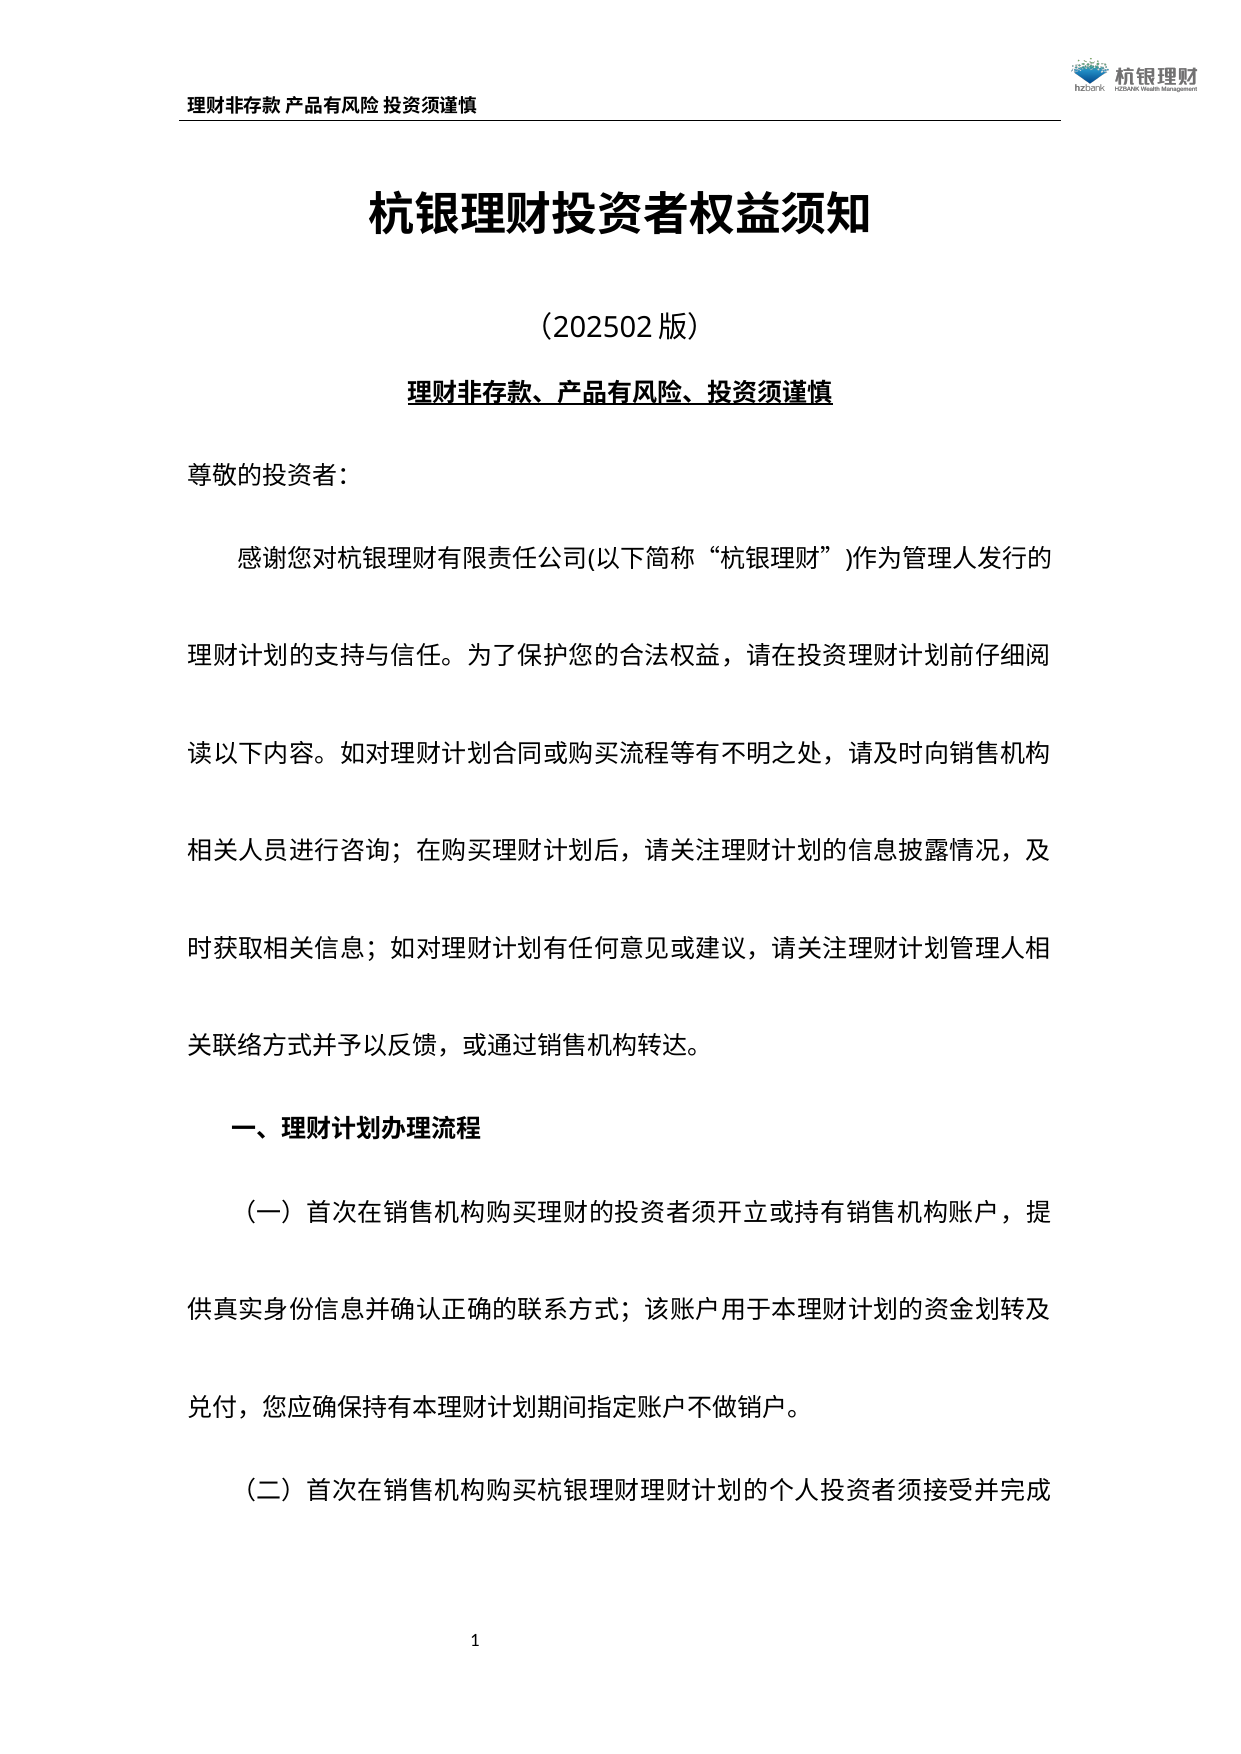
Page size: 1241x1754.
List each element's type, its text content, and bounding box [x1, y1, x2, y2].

text 杭银理财投资者权益须知 [187, 162, 1053, 259]
text 理财非存款、产品有风险、投资须谨慎 [187, 358, 1053, 423]
text （202502版） [187, 293, 1053, 358]
list 首次在销售机构购买杭银理财理财计划的个人投资者须接受并完成销售机构对您的风险承受能力评估，并确认风险承受能力等级不低于本理财计划风险评级。如销售机构对于机构投资者的风险承受能力评估有要求的，则参照销售机构相关评估标准或代理销售协议书执行。 [187, 1456, 1053, 1521]
picture [1027, 0, 1240, 151]
text 尊敬的投资者： [187, 441, 1053, 506]
text 感谢您对杭银理财有限责任公司(以下简称“杭银理财”)作为管理人发行的理财计划的支持与信任。为了保护您的合法权益，请在投资理财计划前仔细阅读以下内容。如对理财计划合同或购买流程等有不明之处，请及时向销售机构相关人员进行咨询；在购买理财计划后，请关注理财计划的信息披露情况，及时获取相关信息；如对理财计划有任何意见或建议，请关注理财计划管理人相关联络方式并予以反馈，或通过销售机构转达。 [187, 524, 1053, 1076]
list 理财计划办理流程 [187, 1094, 1053, 1159]
list 首次在销售机构购买理财的投资者须开立或持有销售机构账户，提供真实身份信息并确认正确的联系方式；该账户用于本理财计划的资金划转及兑付，您应确保持有本理财计划期间指定账户不做销户。 [187, 1178, 1053, 1438]
